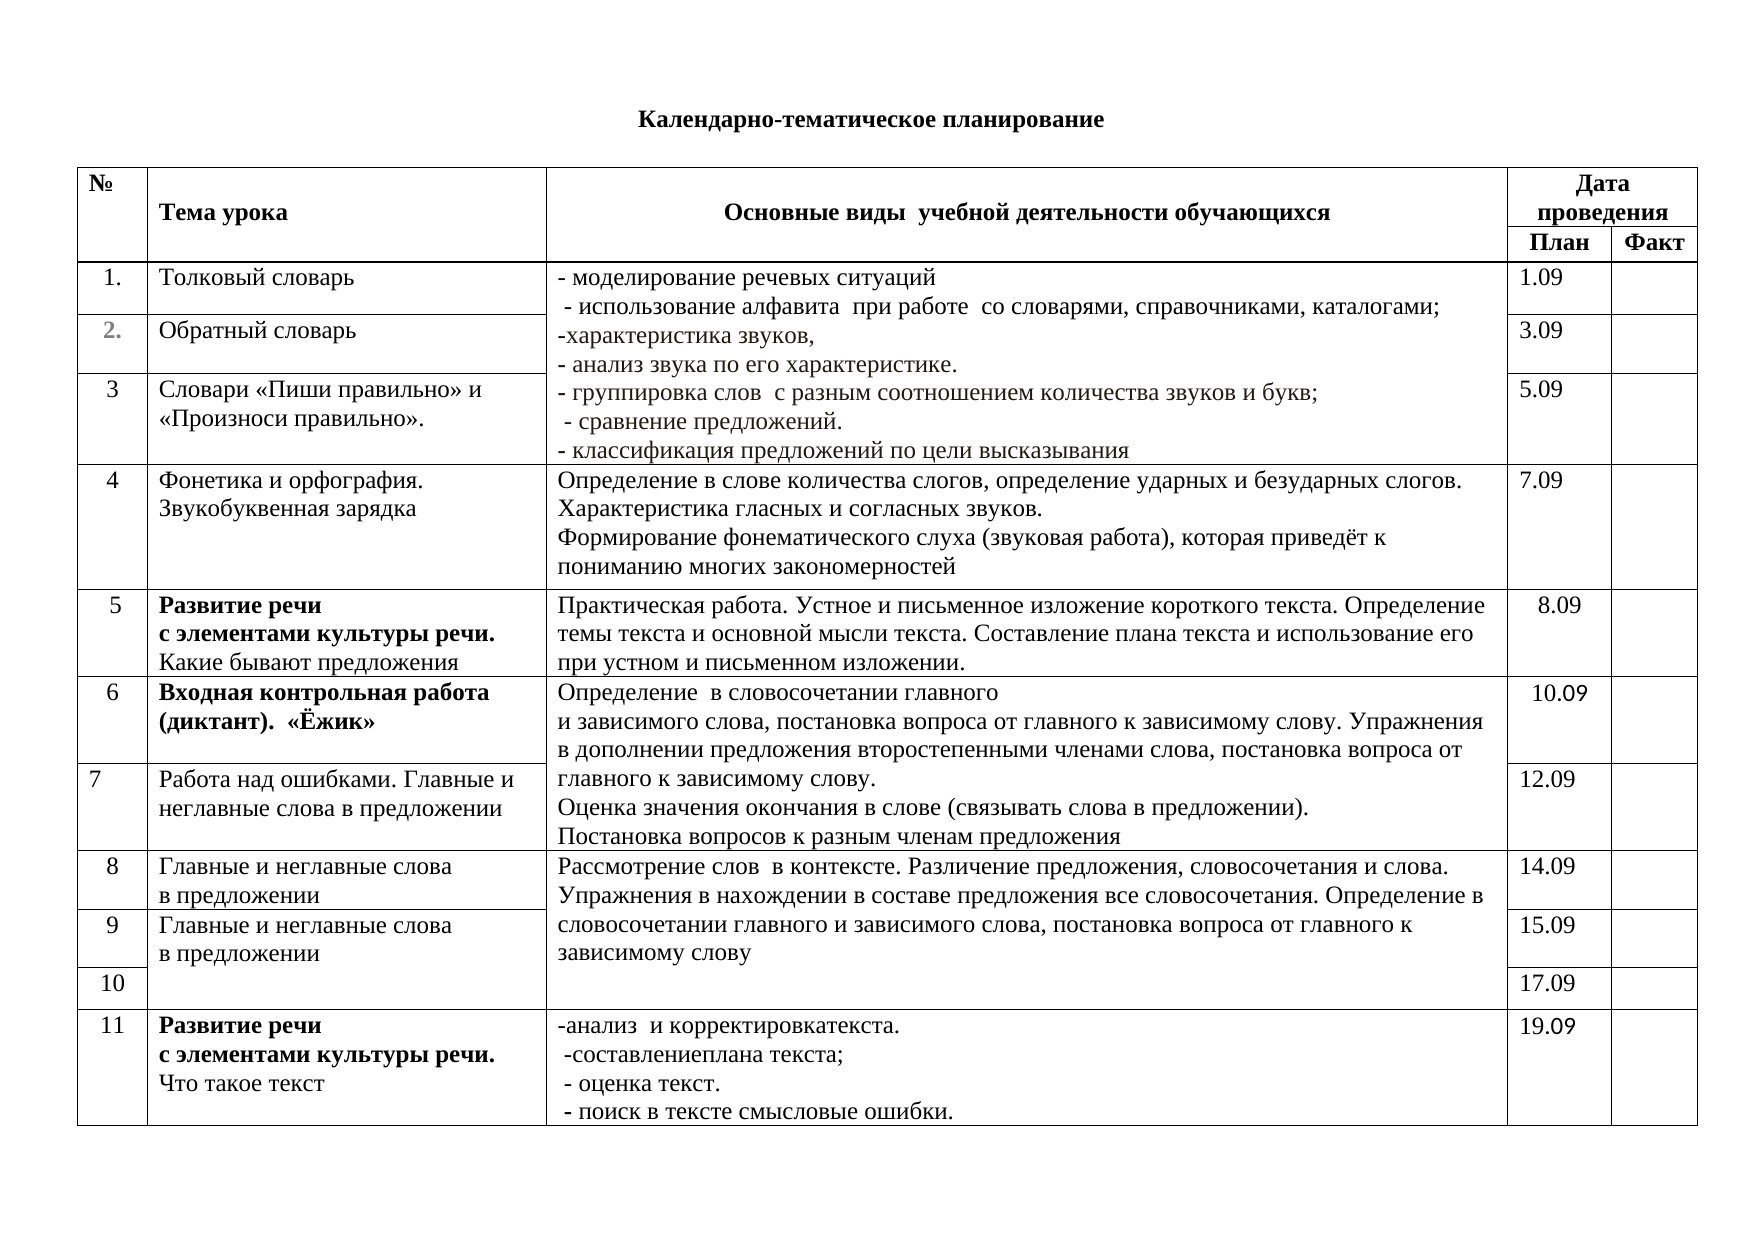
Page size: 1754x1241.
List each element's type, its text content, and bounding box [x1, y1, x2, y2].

table_cell [1612, 263, 1697, 314]
table_cell 11 [78, 1010, 147, 1125]
table_cell [1612, 315, 1697, 373]
text Календарно-тематическое планирование [89, 104, 1654, 133]
table_cell 10 [78, 968, 147, 1009]
table_cell [1612, 764, 1697, 850]
table_cell 14.09 [1508, 851, 1611, 909]
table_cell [148, 1010, 546, 1125]
table_cell [1612, 1010, 1697, 1125]
table_cell Определение в слове количества слогов, определение ударных и безударных слогов. Характеристика гласных и согласных звуков. Формирование фонематического слуха (звуковая работа), которая приведёт к пониманию многих закономерностей [547, 465, 1507, 589]
table_cell Толковый словарь [148, 263, 546, 314]
table_cell Обратный словарь [148, 315, 546, 373]
table_cell 1.09 [1508, 263, 1611, 314]
table_cell - моделирование речевых ситуаций - использование алфавита при работе со словарями, справочниками, каталогами; -характеристика звуков, - анализ звука по его характеристике. - группировка слов с разным соотношением количества звуков и букв; - сравнение предложений. - классификация предложений по цели высказывания [547, 263, 1507, 464]
table_cell План [1508, 227, 1611, 261]
table_cell 6 [78, 677, 147, 763]
table_cell 2. [78, 315, 147, 373]
table_cell Рассмотрение слов в контексте. Различение предложения, словосочетания и слова. Упражнения в нахождении в составе предложения все словосочетания. Определение в словосочетании главного и зависимого слова, постановка вопроса от главного к зависимому слову [547, 851, 1507, 1009]
table_cell Развитие речи с элементами культуры речи. Какие бывают предложения [148, 590, 546, 676]
table_cell 1. [78, 263, 147, 314]
table_cell 15.09 [1508, 910, 1611, 967]
table_cell 19.09 [1508, 1010, 1611, 1125]
table_cell Главные и неглавные слова в предложении [148, 910, 546, 1009]
table_cell Работа над ошибками. Главные и неглавные слова в предложении [148, 764, 546, 850]
table_cell Главные и неглавные слова в предложении [148, 851, 546, 909]
table_cell 17.09 [1508, 968, 1611, 1009]
table_cell 8.09 [1508, 590, 1611, 676]
table_cell [1612, 677, 1697, 763]
table_cell Входная контрольная работа (диктант). «Ёжик» [148, 677, 546, 763]
table_header № [78, 168, 147, 261]
table_cell 7 [78, 764, 147, 850]
table_cell [1612, 851, 1697, 909]
table_cell Словари «Пиши правильно» и «Произноси правильно». [148, 374, 546, 464]
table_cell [547, 1010, 1507, 1125]
table_cell Практическая работа. Устное и письменное изложение короткого текста. Определение темы текста и основной мысли текста. Составление плана текста и использование его при устном и письменном изложении. [547, 590, 1507, 676]
table_header Тема урока [148, 168, 546, 261]
table_cell 9 [78, 910, 147, 967]
table_cell 5.09 [1508, 374, 1611, 464]
table_cell 4 [78, 465, 147, 589]
table_cell 8 [78, 851, 147, 909]
table_cell [1612, 910, 1697, 967]
table_cell [1612, 590, 1697, 676]
table_cell [1612, 465, 1697, 589]
table_cell 10.09 [1508, 677, 1611, 763]
table_cell [1612, 374, 1697, 464]
table_cell Определение в словосочетании главного и зависимого слова, постановка вопроса от главного к зависимому слову. Упражнения в дополнении предложения второстепенными членами слова, постановка вопроса от главного к зависимому слову. Оценка значения окончания в слове (связывать слова в предложении). Постановка вопросов к разным членам предложения [547, 677, 1507, 850]
table_cell Факт [1612, 227, 1697, 261]
table_cell 5 [78, 590, 147, 676]
table_cell 3 [78, 374, 147, 464]
table_cell 3.09 [1508, 315, 1611, 373]
table_cell 12.09 [1508, 764, 1611, 850]
table_cell [1612, 968, 1697, 1009]
table_header Основные виды учебной деятельности обучающихся [547, 168, 1507, 261]
table_cell Фонетика и орфография. Звукобуквенная зарядка [148, 465, 546, 589]
table_header Дата проведения [1508, 168, 1697, 226]
table_cell 7.09 [1508, 465, 1611, 589]
